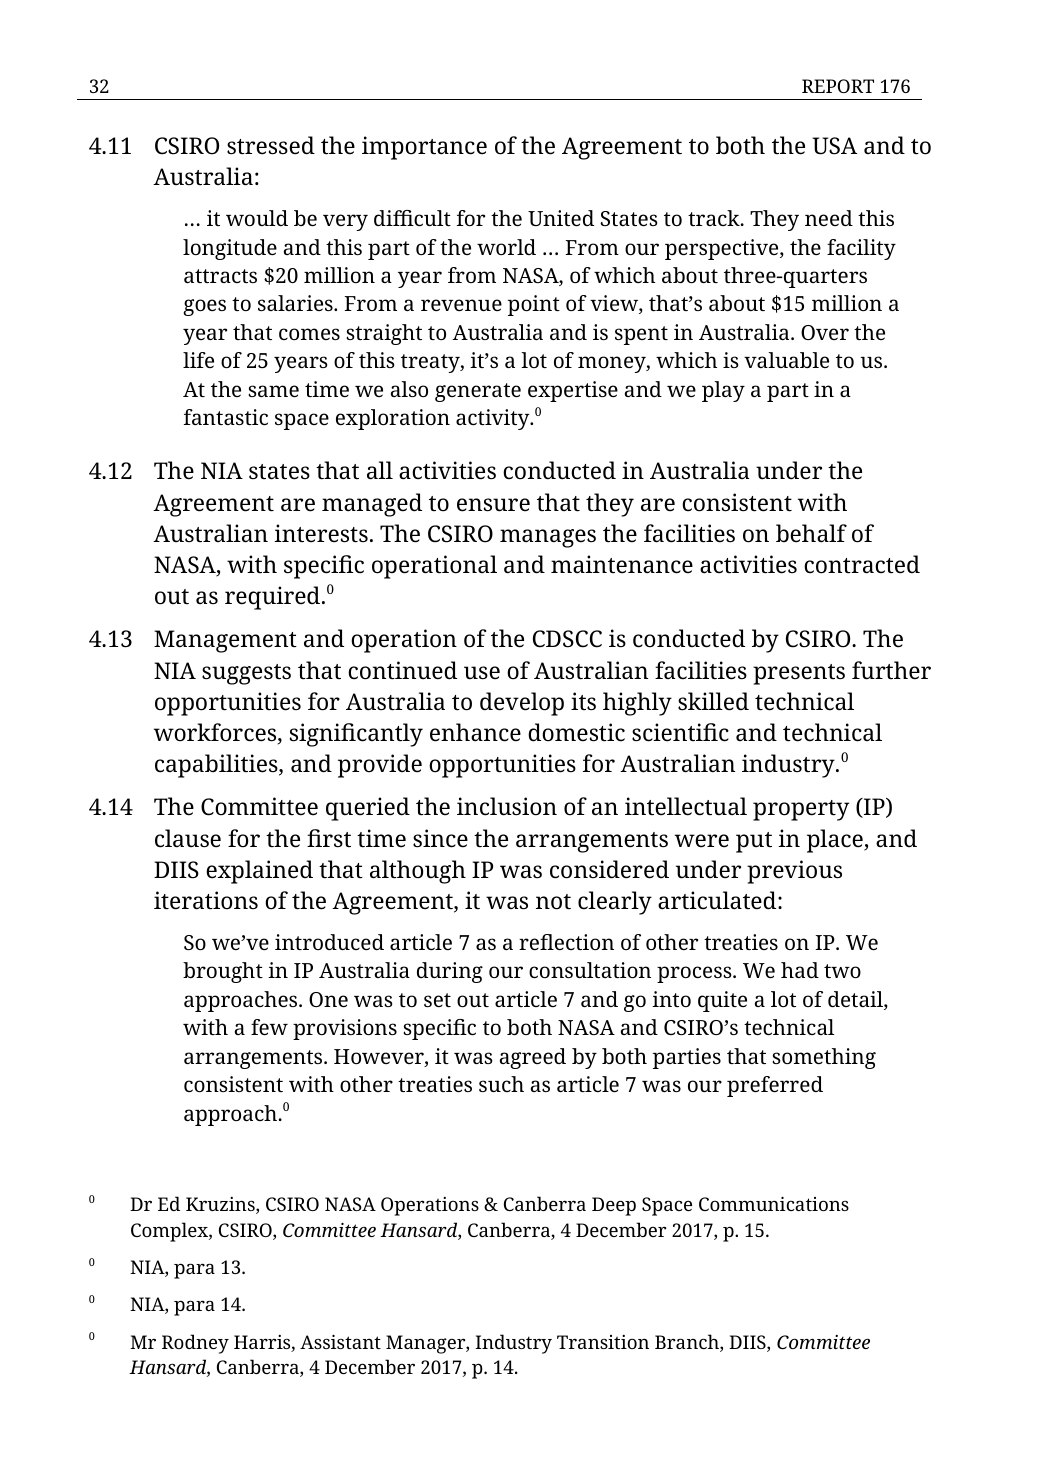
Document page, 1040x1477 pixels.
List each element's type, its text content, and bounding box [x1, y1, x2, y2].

text 4.12 The NIA states that all activities conducted in Australia under the Agreement are managed to ensure that they are consistent with Australian interests. The CSIRO manages the facilities on behalf of NASA, with specific operational and maintenance activities contracted out as required. [88, 455, 933, 612]
text 4.14 The Committee queried the inclusion of an intellectual property (IP) clause for the first time since the arrangements were put in place, and DIIS explained that although IP was considered under previous iterations of the Agreement, it was not clearly articulated: [88, 791, 933, 916]
text So we’ve introduced article 7 as a reflection of other treaties on IP. We brought in IP Australia during our consultation process. We had two approaches. One was to set out article 7 and go into quite a lot of detail, with a few provisions specific to both NASA and CSIRO’s technical arrangements. However, it was agreed by both parties that something consistent with other treaties such as article 7 was our preferred approach. [183, 928, 909, 1127]
text 4.11 CSIRO stressed the importance of the Agreement to both the USA and to Australia: [88, 130, 933, 192]
text … it would be very difficult for the United States to track. They need this longitude and this part of the world … From our perspective, the facility attracts $20 million a year from NASA, of which about three-quarters goes to salaries. From a revenue point of view, that’s about $15 million a year that comes straight to Australia and is spent in Australia. Over the life of 25 years of this treaty, it’s a lot of money, which is valuable to us. At the same time we also generate expertise and we play a part in a fantastic space exploration activity. [183, 204, 909, 432]
text 4.13 Management and operation of the CDSCC is conducted by CSIRO. The NIA suggests that continued use of Australian facilities presents further opportunities for Australia to develop its highly skilled technical workforces, significantly enhance domestic scientific and technical capabilities, and provide opportunities for Australian industry. [88, 623, 933, 779]
